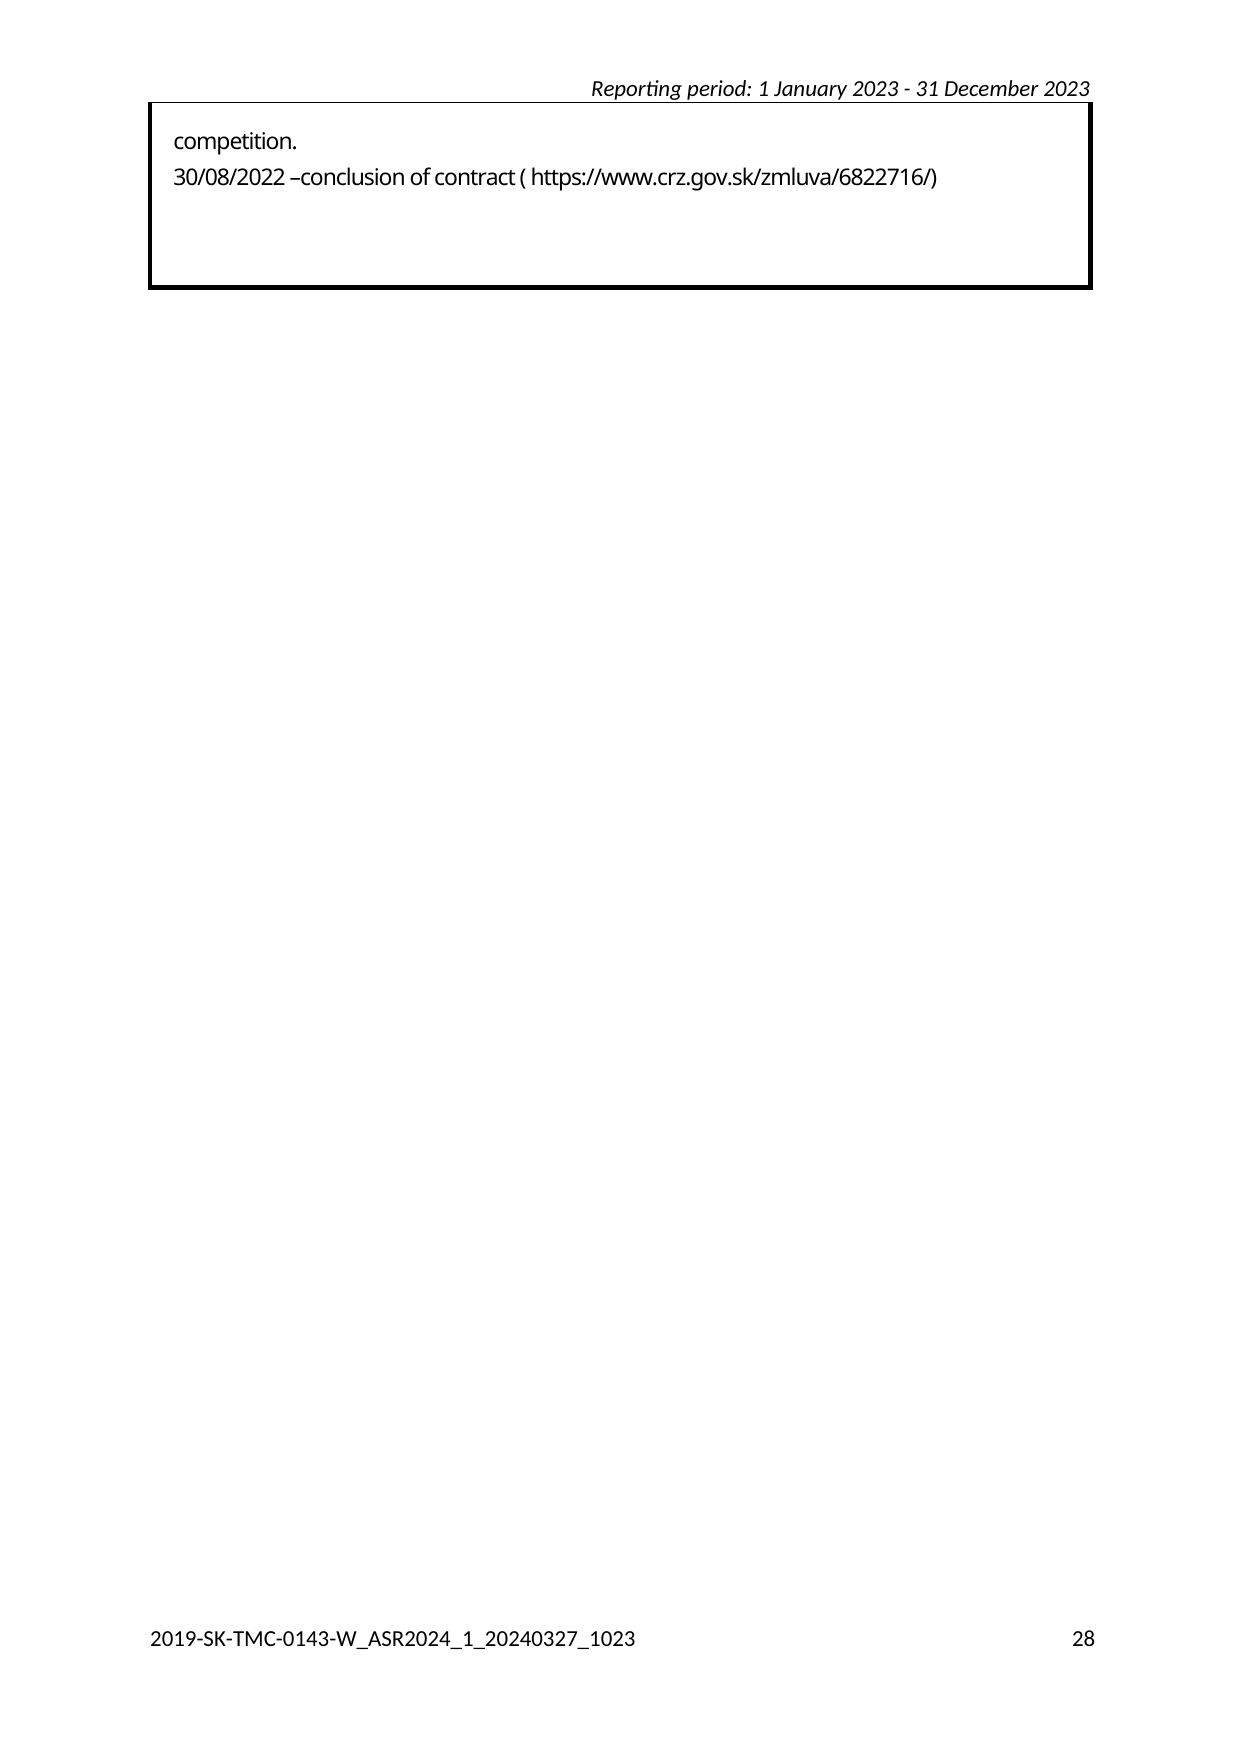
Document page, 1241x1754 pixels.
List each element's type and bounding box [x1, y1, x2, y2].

table_cell [152, 103, 1088, 285]
